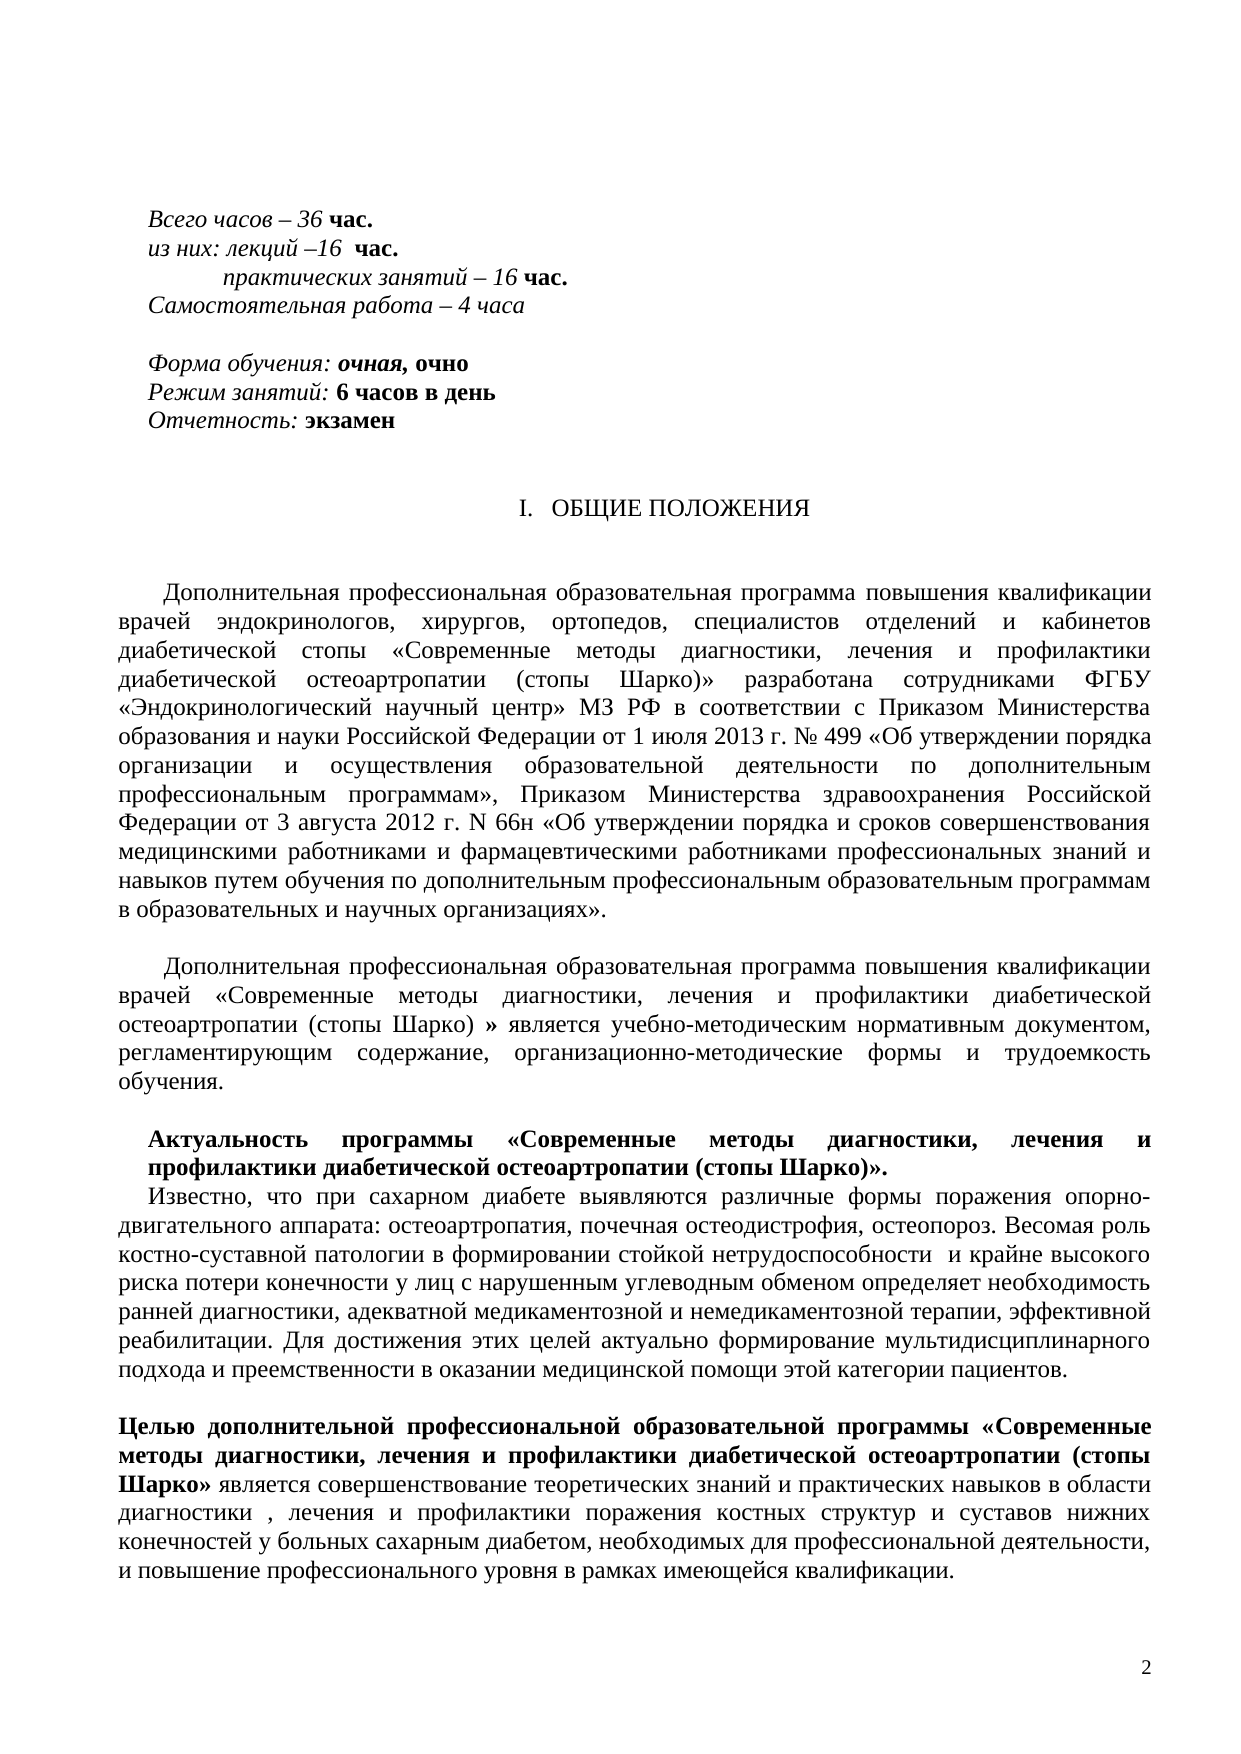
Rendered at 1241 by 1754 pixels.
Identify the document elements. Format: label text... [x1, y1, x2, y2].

list ОБЩИЕ ПОЛОЖЕНИЯ [518, 496, 1152, 521]
text практических занятий – 16 час. [148, 262, 1152, 291]
text из них: лекций –16 час. [148, 233, 1152, 262]
text Целью дополнительной профессиональной образовательной программы «Современные методы диагностики, лечения и профилактики диабетической остеоартропатии (стопы Шарко» является совершенствование теоретических знаний и практических навыков в области диагностики , лечения и профилактики поражения костных структур и суставов нижних конечностей у больных сахарным диабетом, необходимых для профессиональной деятельности, и повышение профессионального уровня в рамках имеющейся квалификации. [118, 1411, 1152, 1584]
text Известно, что при сахарном диабете выявляются различные формы поражения опорно-двигательного аппарата: остеоартропатия, почечная остеодистрофия, остеопороз. Весомая роль костно-суставной патологии в формировании стойкой нетрудоспособности и крайне высокого риска потери конечности у лиц с нарушенным углеводным обменом определяет необходимость ранней диагностики, адекватной медикаментозной и немедикаментозной терапии, эффективной реабилитации. Для достижения этих целей актуально формирование мультидисциплинарного подхода и преемственности в оказании медицинской помощи этой категории пациентов. [118, 1181, 1152, 1382]
text Дополнительная профессиональная образовательная программа повышения квалификации врачей эндокринологов, хирургов, ортопедов, специалистов отделений и кабинетов диабетической стопы «Современные методы диагностики, лечения и профилактики диабетической остеоартропатии (стопы Шарко)» разработана сотрудниками ФГБУ «Эндокринологический научный центр» МЗ РФ в соответствии с Приказом Министерства образования и науки Российской Федерации от 1 июля 2013 г. № 499 «Об утверждении порядка организации и осуществления образовательной деятельности по дополнительным профессиональным программам», Приказом Министерства здравоохранения Российской Федерации от 3 августа 2012 г. N 66н «Об утверждении порядка и сроков совершенствования медицинскими работниками и фармацевтическими работниками профессиональных знаний и навыков путем обучения по дополнительным профессиональным образовательным программам в образовательных и научных организациях». [118, 577, 1152, 922]
text Дополнительная профессиональная образовательная программа повышения квалификации врачей «Современные методы диагностики, лечения и профилактики диабетической остеоартропатии (стопы Шарко) » является учебно-методическим нормативным документом, регламентирующим содержание, организационно-методические формы и трудоемкость обучения. [118, 951, 1152, 1095]
text Отчетность: экзамен [148, 406, 1152, 434]
text Актуальность программы «Современные методы диагностики, лечения и профилактики диабетической остеоартропатии (стопы Шарко)». [148, 1124, 1152, 1181]
text Режим занятий: 6 часов в день [148, 377, 1152, 406]
text Самостоятельная работа – 4 часа [148, 291, 1152, 319]
text Форма обучения: очная, очно [148, 348, 1152, 377]
text Всего часов – 36 час. [148, 204, 1152, 233]
